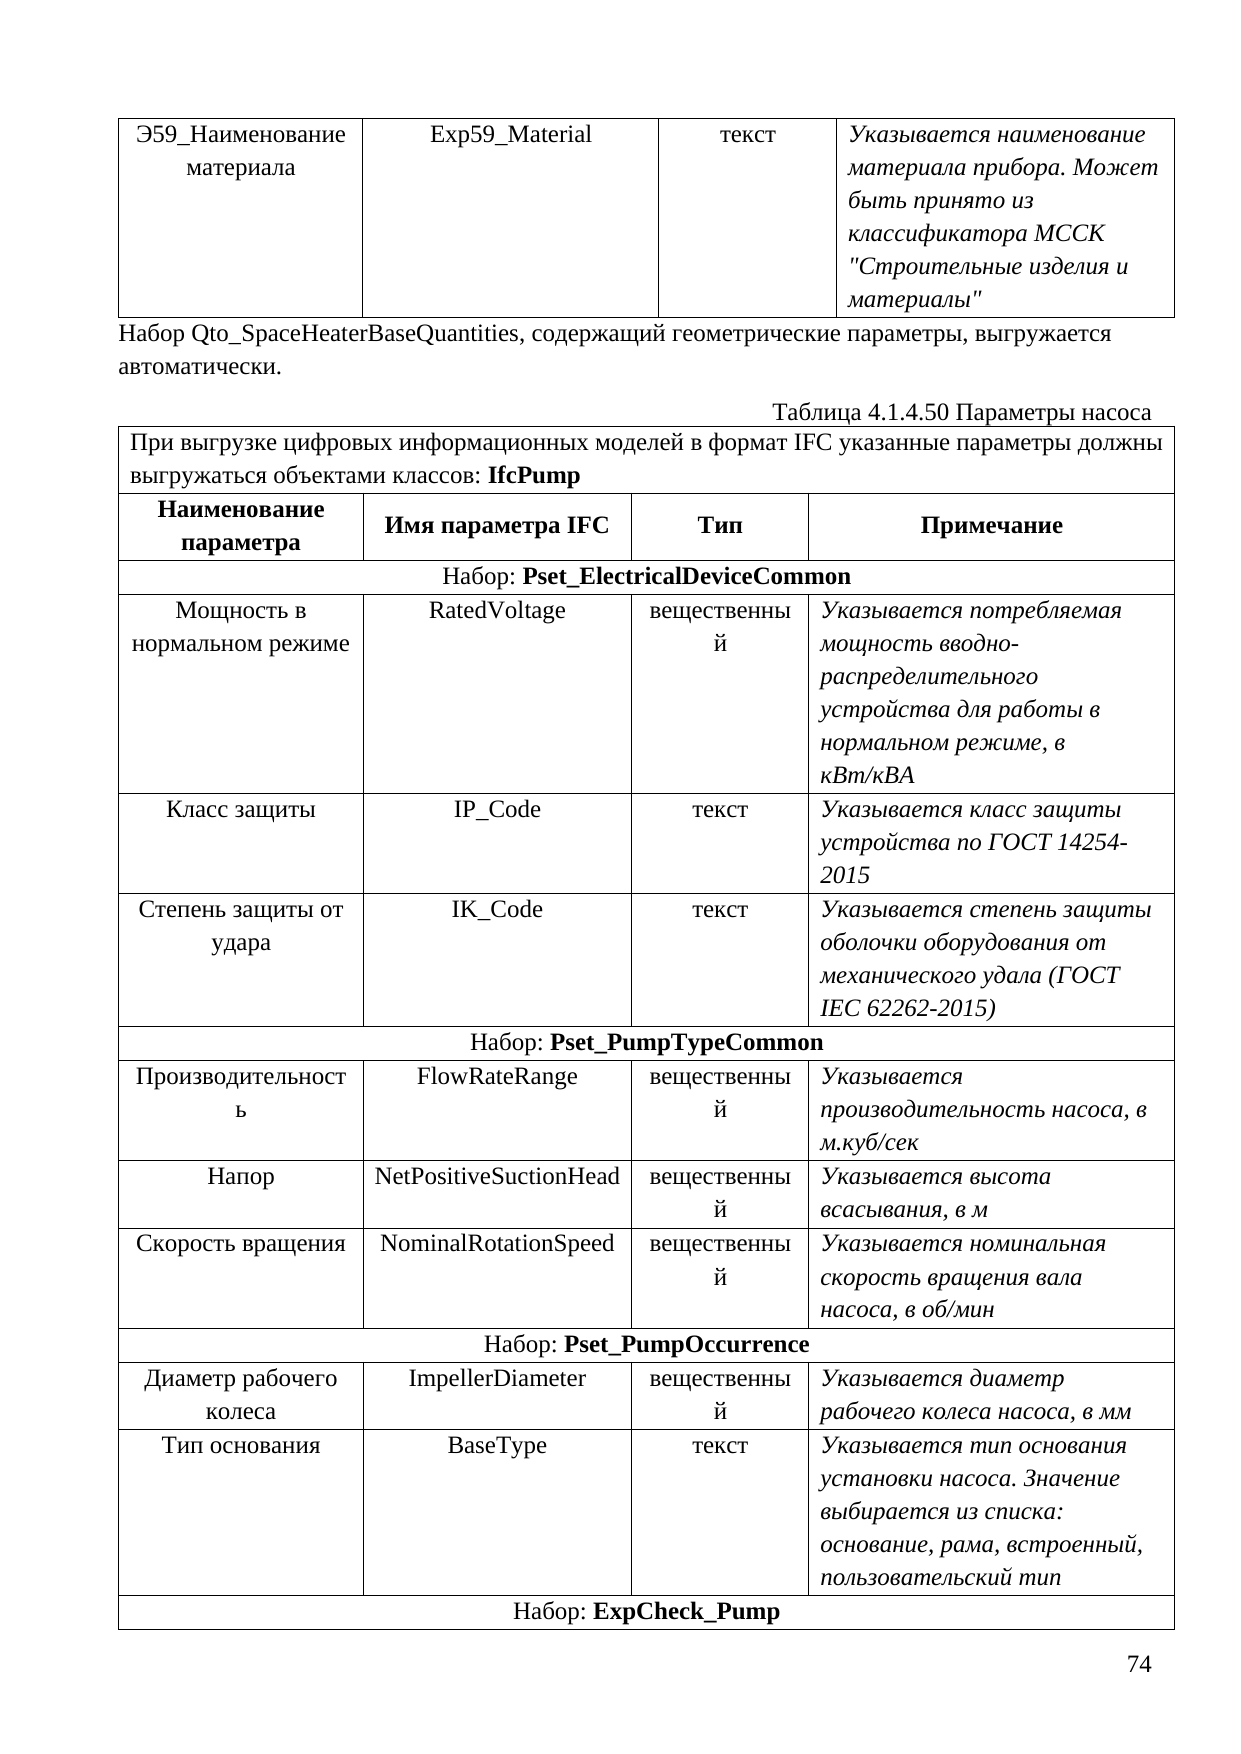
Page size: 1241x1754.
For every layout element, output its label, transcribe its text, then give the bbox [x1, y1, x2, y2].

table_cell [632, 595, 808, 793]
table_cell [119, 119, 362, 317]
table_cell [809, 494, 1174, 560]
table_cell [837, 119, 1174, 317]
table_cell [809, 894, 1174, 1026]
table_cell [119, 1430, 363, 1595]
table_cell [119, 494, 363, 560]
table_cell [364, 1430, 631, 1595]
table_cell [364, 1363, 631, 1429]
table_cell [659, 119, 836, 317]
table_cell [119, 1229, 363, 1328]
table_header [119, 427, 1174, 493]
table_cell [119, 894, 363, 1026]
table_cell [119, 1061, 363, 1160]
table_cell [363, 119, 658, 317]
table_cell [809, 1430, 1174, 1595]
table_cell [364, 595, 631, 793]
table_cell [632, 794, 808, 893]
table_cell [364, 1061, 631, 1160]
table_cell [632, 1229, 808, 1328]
text Набор Qto_SpaceHeaterBaseQuantities, содержащий геометрические параметры, выгружается автоматически. [118, 318, 1152, 380]
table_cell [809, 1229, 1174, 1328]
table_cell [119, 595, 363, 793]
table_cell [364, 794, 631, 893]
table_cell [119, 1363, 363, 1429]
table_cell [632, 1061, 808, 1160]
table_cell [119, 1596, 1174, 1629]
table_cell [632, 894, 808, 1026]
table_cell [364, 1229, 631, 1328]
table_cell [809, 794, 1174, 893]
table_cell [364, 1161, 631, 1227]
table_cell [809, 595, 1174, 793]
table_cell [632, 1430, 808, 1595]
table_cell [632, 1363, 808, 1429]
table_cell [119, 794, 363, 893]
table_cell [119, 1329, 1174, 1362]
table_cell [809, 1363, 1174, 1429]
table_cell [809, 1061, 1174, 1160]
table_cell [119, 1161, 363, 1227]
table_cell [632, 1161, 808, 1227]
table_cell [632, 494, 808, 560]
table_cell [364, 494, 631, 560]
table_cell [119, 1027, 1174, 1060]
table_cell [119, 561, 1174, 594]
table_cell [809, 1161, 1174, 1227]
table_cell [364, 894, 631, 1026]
